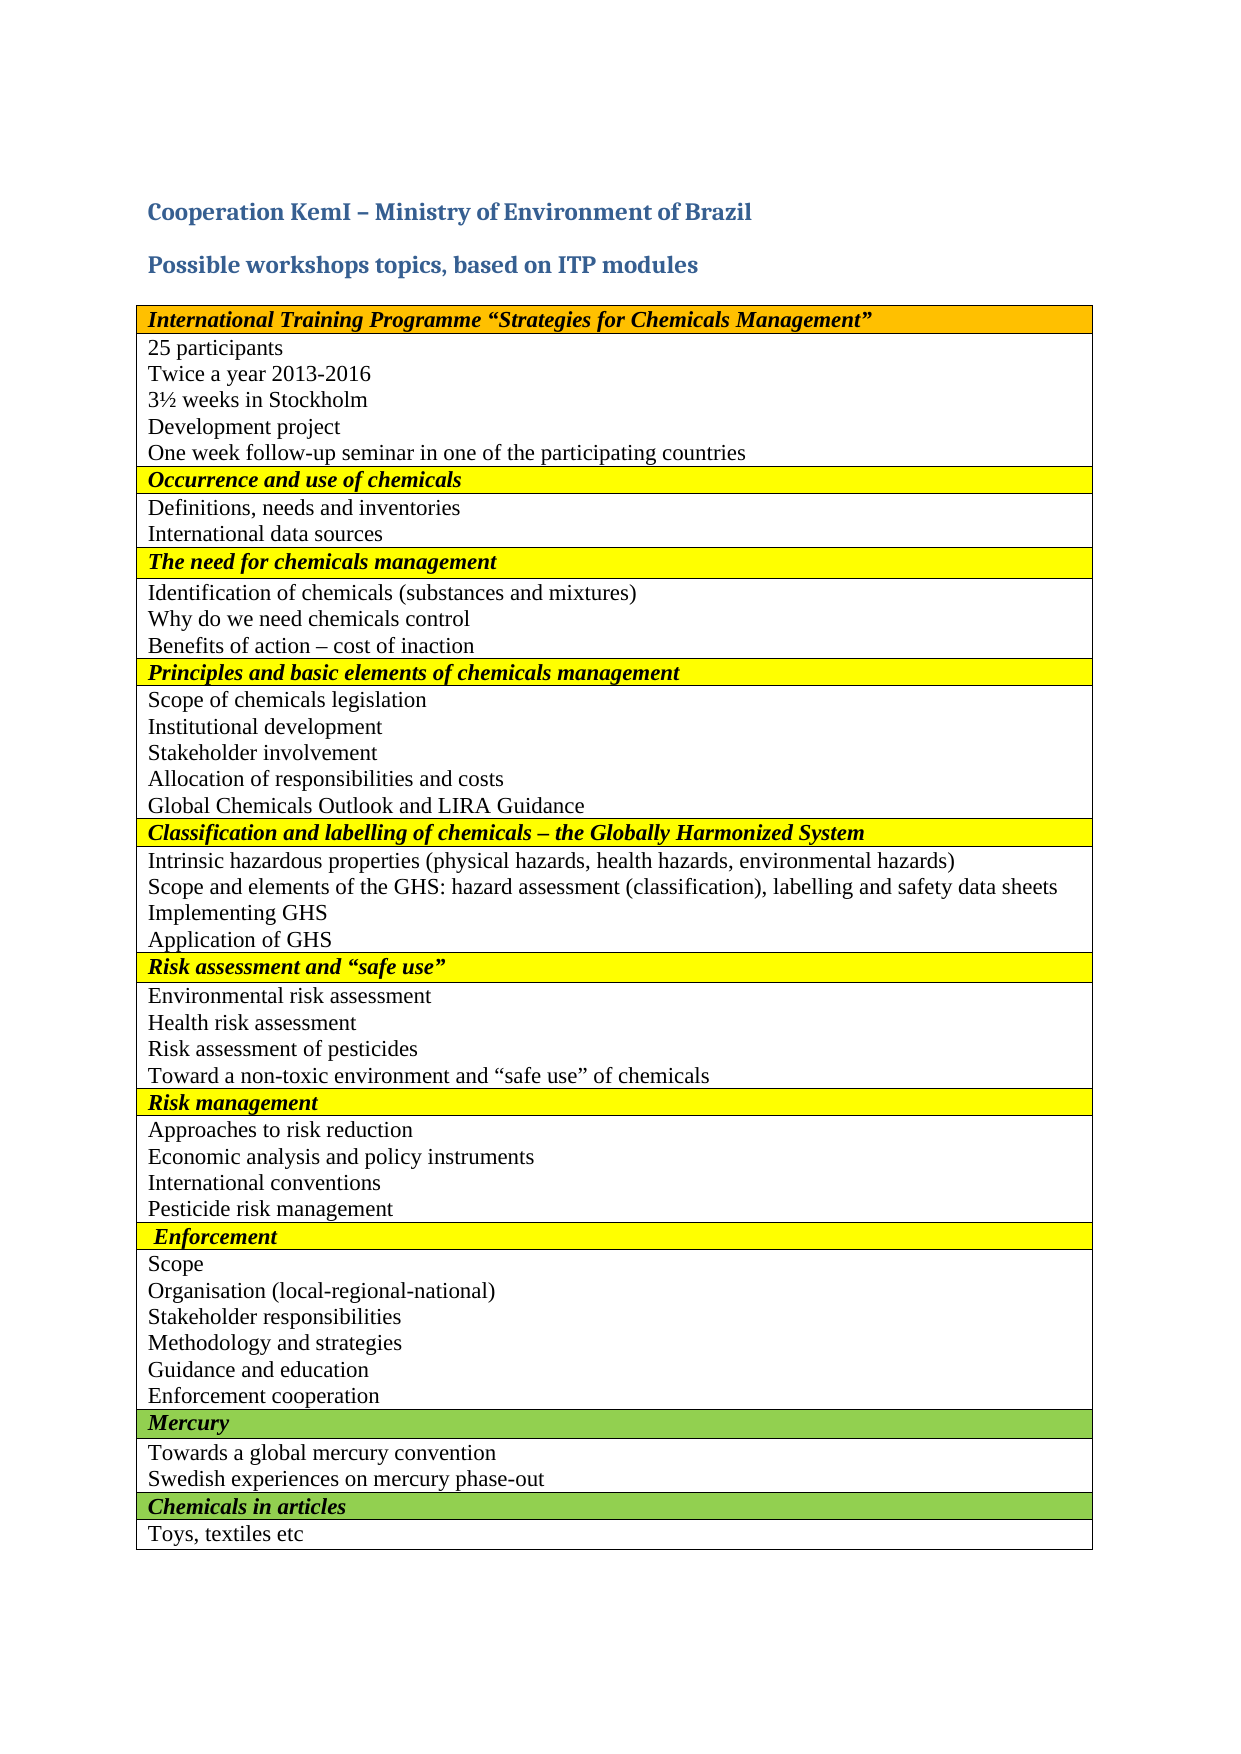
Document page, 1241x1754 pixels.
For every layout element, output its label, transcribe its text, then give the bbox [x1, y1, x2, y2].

table_cell Chemicals in articles [137, 1493, 1092, 1519]
text Possible workshops topics, based on ITP modules [148, 251, 1093, 280]
table_cell Approaches to risk reduction Economic analysis and policy instruments International conventions Pesticide risk management [137, 1116, 1092, 1222]
table_cell Identification of chemicals (substances and mixtures) Why do we need chemicals control Benefits of action – cost of inaction [137, 579, 1092, 658]
text Cooperation KemI – Ministry of Environment of Brazil [148, 198, 1093, 226]
table_cell Risk management [137, 1089, 1092, 1115]
table_cell Intrinsic hazardous properties (physical hazards, health hazards, environmental hazards) Scope and elements of the GHS: hazard assessment (classification), labelling and safety data sheets Implementing GHS Application of GHS [137, 847, 1092, 952]
table_cell Definitions, needs and inventories International data sources [137, 494, 1092, 547]
table_cell Risk assessment and “safe use” [137, 953, 1092, 982]
table_cell Toys, textiles etc [137, 1520, 1092, 1549]
table_cell The need for chemicals management [137, 548, 1092, 578]
table_header International Training Programme “Strategies for Chemicals Management” [137, 306, 1092, 333]
table_cell Environmental risk assessment Health risk assessment Risk assessment of pesticides Toward a non-toxic environment and “safe use” of chemicals [137, 983, 1092, 1088]
table_cell Scope of chemicals legislation Institutional development Stakeholder involvement Allocation of responsibilities and costs Global Chemicals Outlook and LIRA Guidance [137, 686, 1092, 818]
table_cell Classification and labelling of chemicals – the Globally Harmonized System [137, 819, 1092, 846]
table_cell Scope Organisation (local-regional-national) Stakeholder responsibilities Methodology and strategies Guidance and education Enforcement cooperation [137, 1250, 1092, 1408]
table_cell Enforcement [137, 1223, 1092, 1249]
table_cell Occurrence and use of chemicals [137, 467, 1092, 493]
table_cell Towards a global mercury convention Swedish experiences on mercury phase-out [137, 1439, 1092, 1492]
table_cell 25 participants Twice a year 2013-2016 3½ weeks in Stockholm Development project One week follow-up seminar in one of the participating countries [137, 334, 1092, 466]
table_cell Mercury [137, 1410, 1092, 1438]
table_cell Principles and basic elements of chemicals management [137, 659, 1092, 685]
